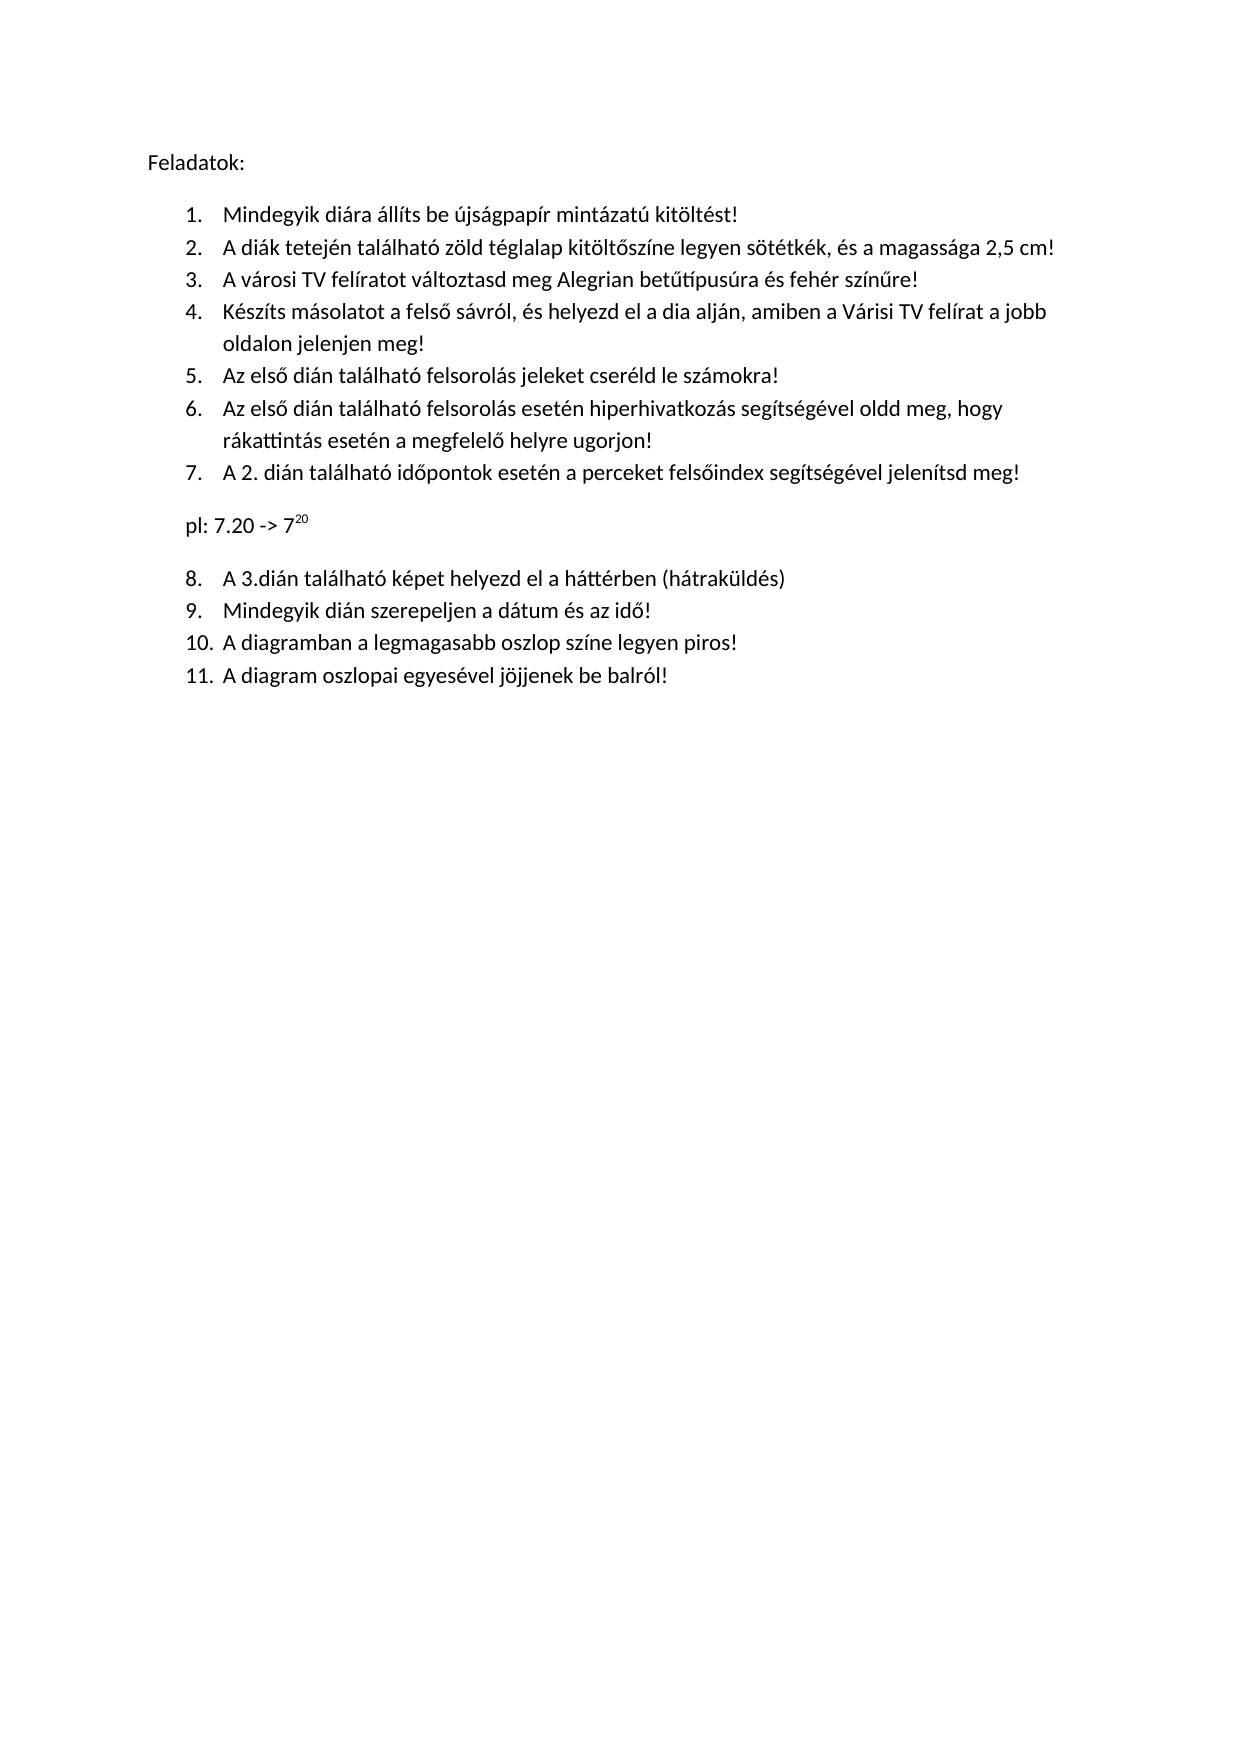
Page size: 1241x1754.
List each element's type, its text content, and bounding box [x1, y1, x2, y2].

list Az első dián található felsorolás jeleket cseréld le számokra! [185, 362, 1093, 389]
list A diák tetején található zöld téglalap kitöltőszíne legyen sötétkék, és a magassága 2,5 cm! [185, 233, 1093, 261]
list Készíts másolatot a felső sávról, és helyezd el a dia alján, amiben a Várisi TV felírat a jobb oldalon jelenjen meg! [185, 297, 1093, 357]
list Mindegyik diára állíts be újságpapír mintázatú kitöltést! [185, 201, 1093, 229]
list A városi TV felíratot változtasd meg Alegrian betűtípusúra és fehér színűre! [185, 265, 1093, 293]
list Mindegyik dián szerepeljen a dátum és az idő! [185, 596, 1093, 624]
list Az első dián található felsorolás esetén hiperhivatkozás segítségével oldd meg, hogy rákattintás esetén a megfelelő helyre ugorjon! [185, 394, 1093, 454]
list A diagram oszlopai egyesével jöjjenek be balról! [185, 661, 1093, 689]
text pl: 7.20 -> 720 [148, 511, 1093, 539]
text Feladatok: [148, 148, 1093, 176]
list A 3.dián található képet helyezd el a háttérben (hátraküldés) [185, 564, 1093, 592]
list A 2. dián található időpontok esetén a perceket felsőindex segítségével jelenítsd meg! [185, 458, 1093, 486]
list A diagramban a legmagasabb oszlop színe legyen piros! [185, 628, 1093, 657]
